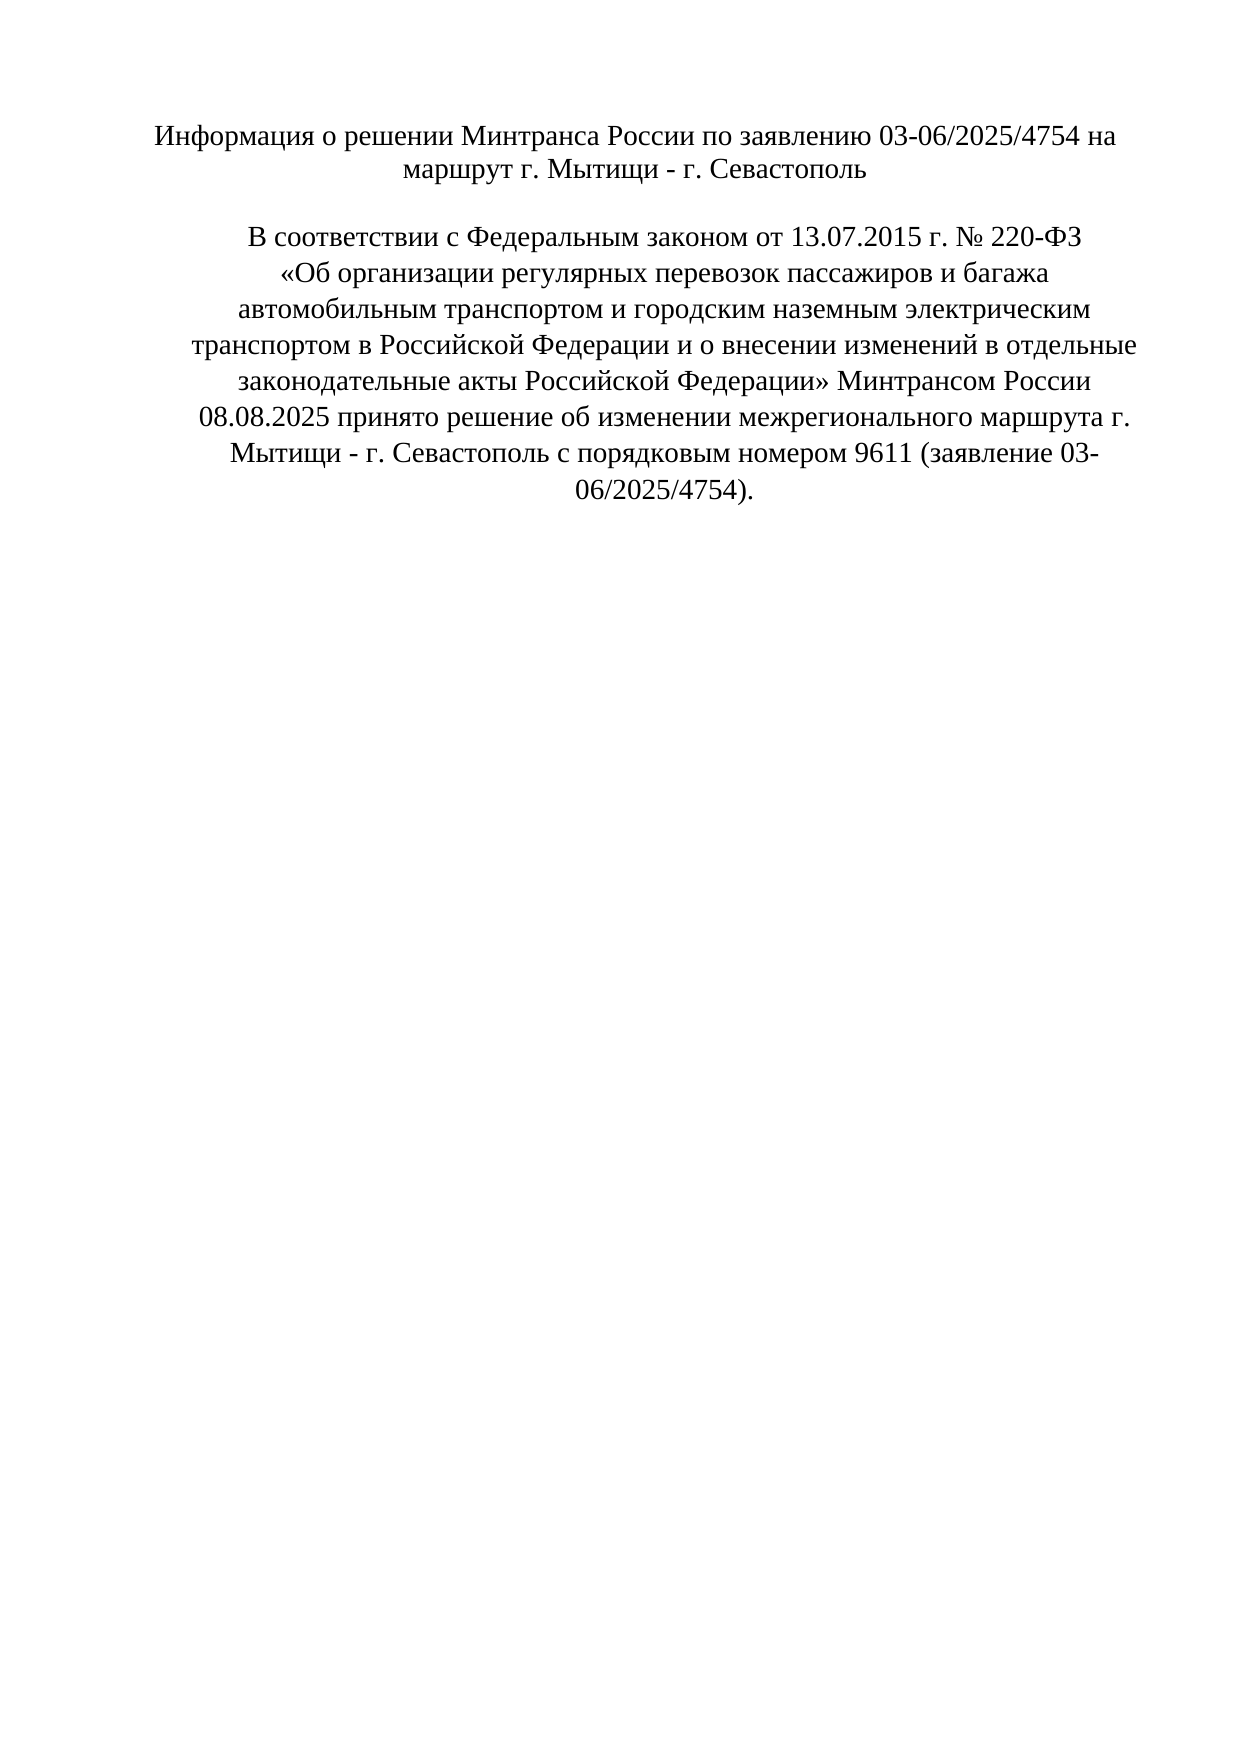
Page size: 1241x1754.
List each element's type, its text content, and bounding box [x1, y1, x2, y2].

text Информация о решении Минтранса России по заявлению 03-06/2025/4754 на маршрут г. Мытищи - г. Севастополь [118, 118, 1152, 185]
text В соответствии с Федеральным законом от 13.07.2015 г. № 220-ФЗ «Об организации регулярных перевозок пассажиров и багажа автомобильным транспортом и городским наземным электрическим транспортом в Российской Федерации и о внесении изменений в отдельные законодательные акты Российской Федерации» Минтрансом России 08.08.2025 принято решение об изменении межрегионального маршрута г. Мытищи - г. Севастополь с порядковым номером 9611 (заявление 03-06/2025/4754). [177, 219, 1152, 505]
